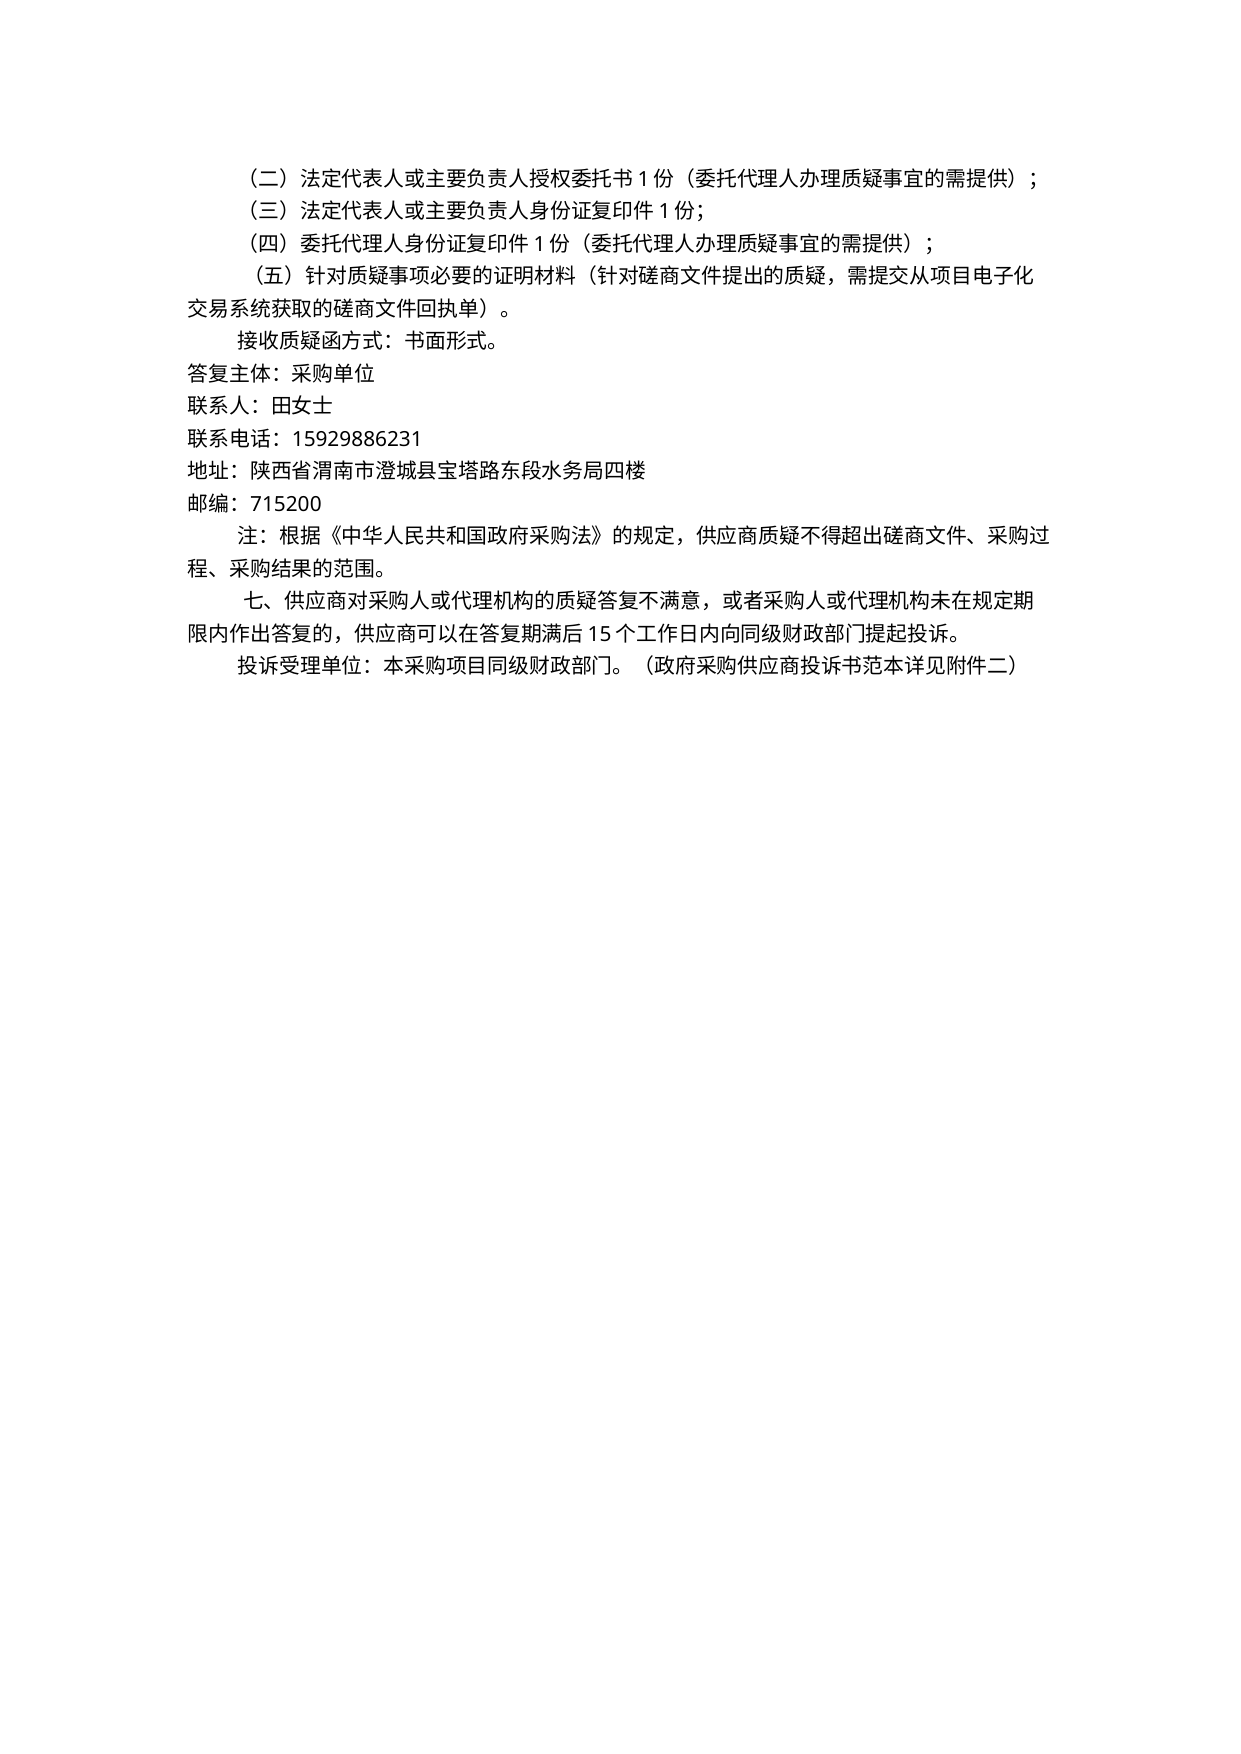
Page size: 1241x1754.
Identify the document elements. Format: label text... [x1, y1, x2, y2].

text 答复主体：采购单位 [187, 357, 1053, 389]
text （三）法定代表人或主要负责人身份证复印件1份； [187, 194, 1053, 227]
text 注：根据《中华人民共和国政府采购法》的规定，供应商质疑不得超出磋商文件、采购过程、采购结果的范围。 [187, 519, 1053, 584]
text 投诉受理单位：本采购项目同级财政部门。（政府采购供应商投诉书范本详见附件二） [187, 649, 1053, 682]
text （四）委托代理人身份证复印件1份（委托代理人办理质疑事宜的需提供）； [187, 227, 1053, 259]
text （二）法定代表人或主要负责人授权委托书1份（委托代理人办理质疑事宜的需提供）； [187, 162, 1053, 194]
text 接收质疑函方式：书面形式。 [187, 324, 1053, 357]
text 联系电话：15929886231 [187, 422, 1053, 454]
text 联系人：田女士 [187, 389, 1053, 422]
text 地址：陕西省渭南市澄城县宝塔路东段水务局四楼 [187, 454, 1053, 487]
text 邮编：715200 [187, 487, 1053, 519]
text （五）针对质疑事项必要的证明材料（针对磋商文件提出的质疑，需提交从项目电子化交易系统获取的磋商文件回执单）。 [187, 259, 1053, 324]
text 七、供应商对采购人或代理机构的质疑答复不满意，或者采购人或代理机构未在规定期限内作出答复的，供应商可以在答复期满后15个工作日内向同级财政部门提起投诉。 [187, 584, 1053, 649]
